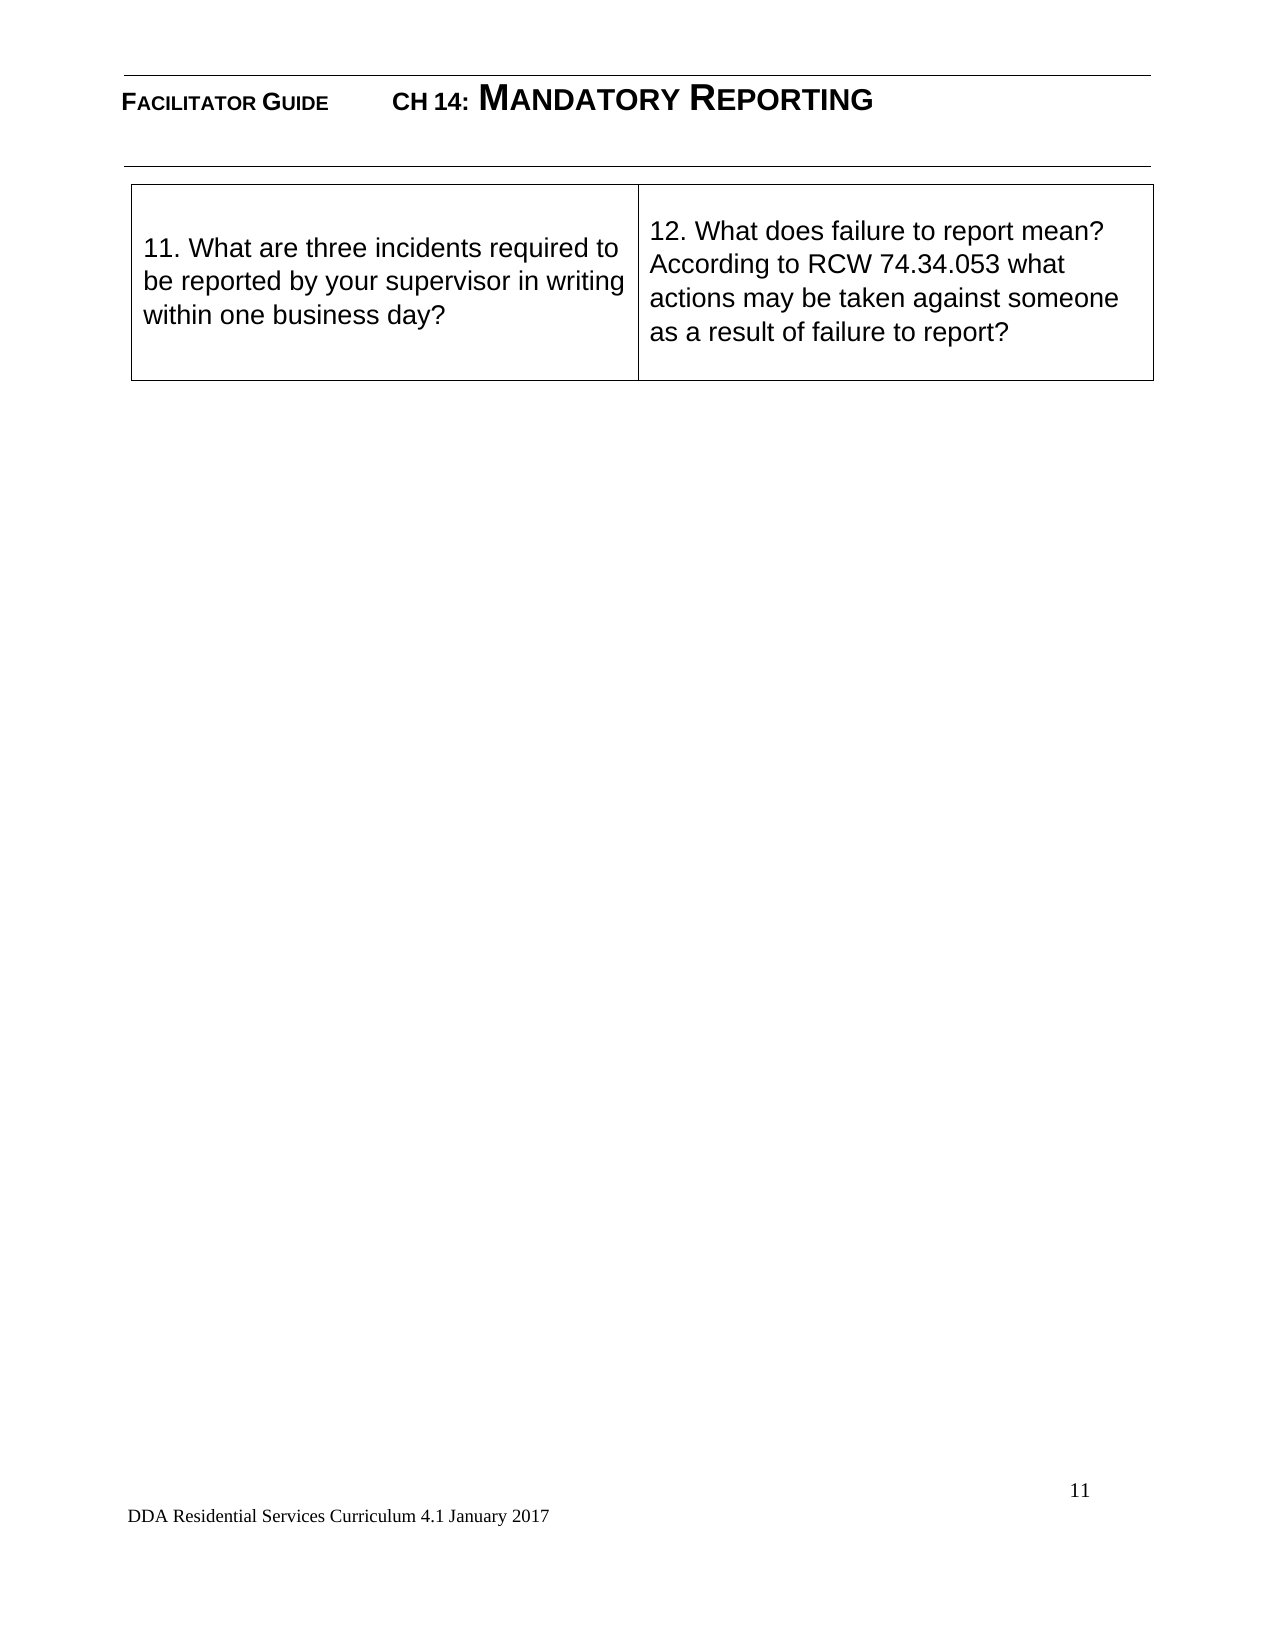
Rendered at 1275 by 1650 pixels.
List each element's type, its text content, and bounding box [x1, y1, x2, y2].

table_cell 12. What does failure to report mean? According to RCW 74.34.053 what actions may be taken against someone as a result of failure to report? [639, 185, 1153, 380]
table_cell 11. What are three incidents required to be reported by your supervisor in writing within one business day? [132, 185, 638, 380]
